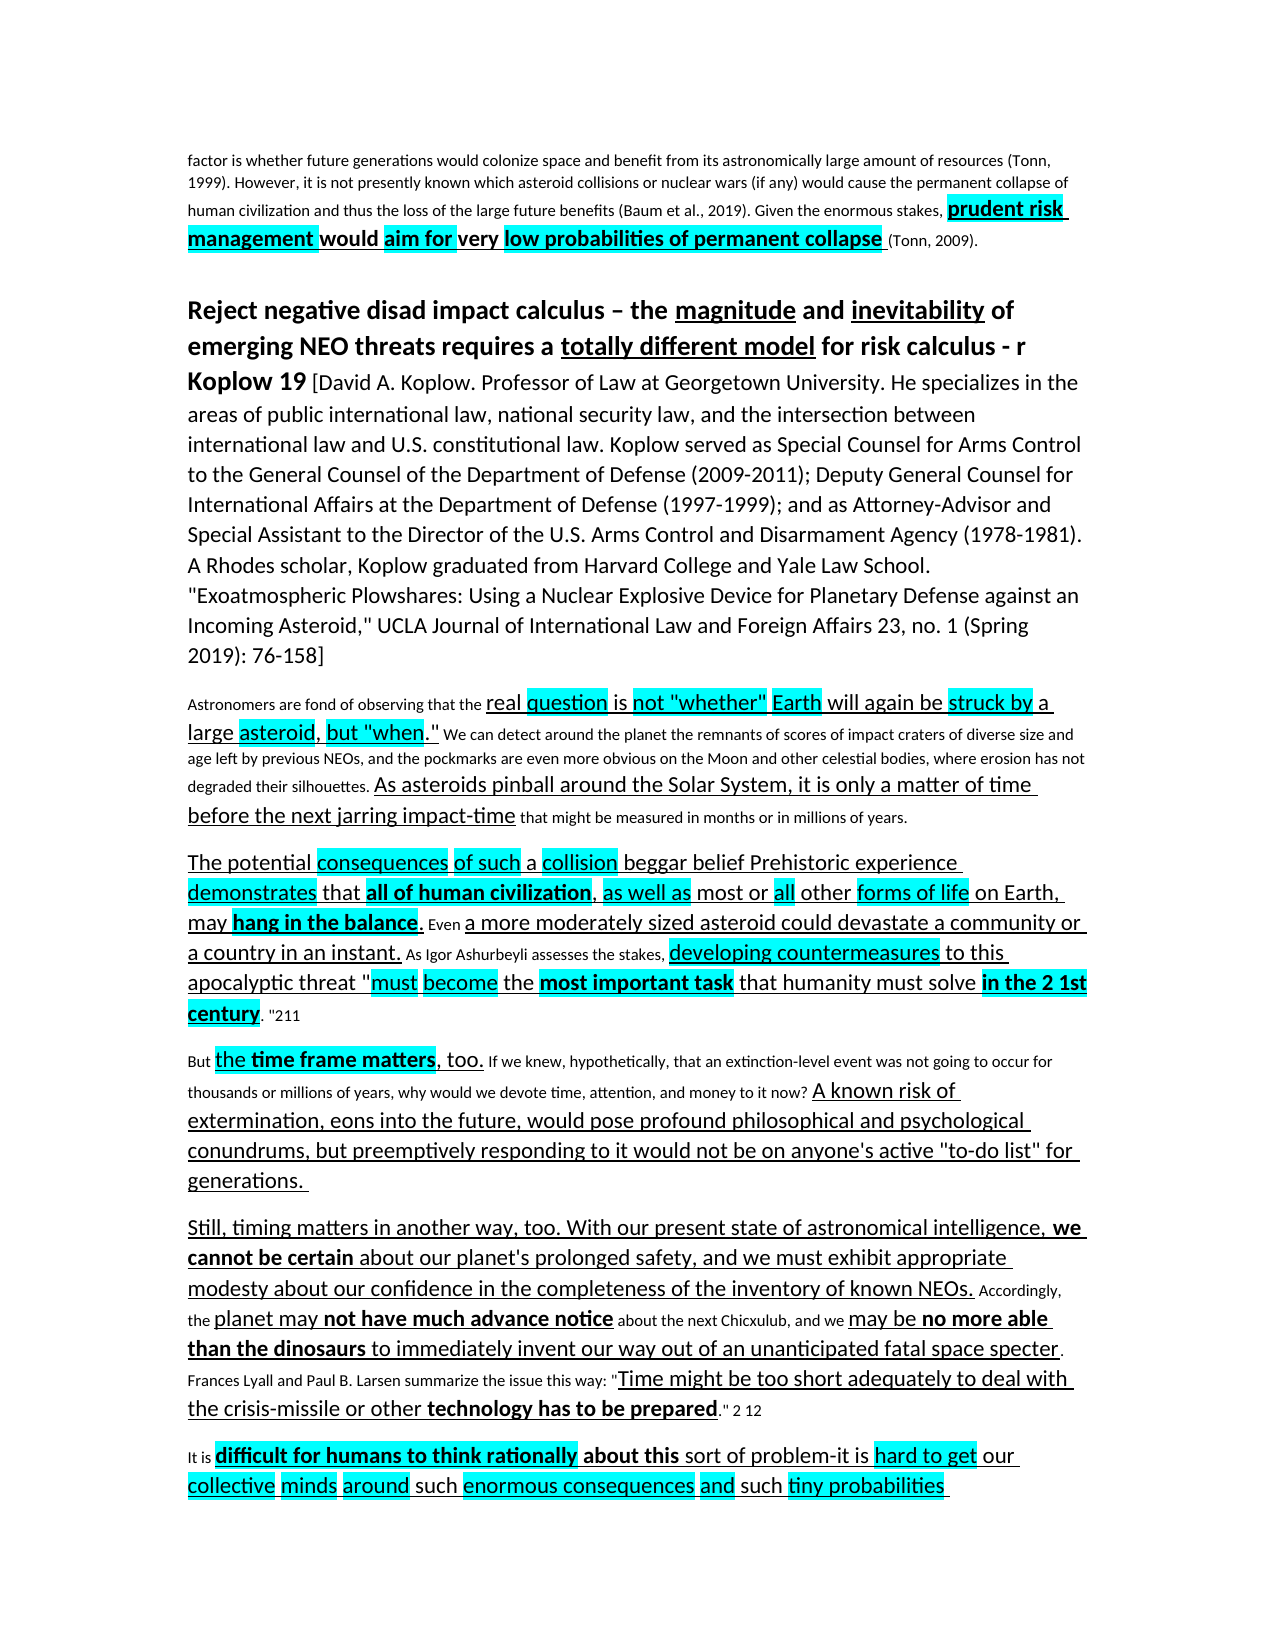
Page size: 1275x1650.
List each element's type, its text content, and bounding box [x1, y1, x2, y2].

text The potential consequences of such a collision beggar belief Prehistoric experience demonstrates that all of human civilization, as well as most or all other forms of life on Earth, may hang in the balance. Even a more moderately sized asteroid could devastate a community or a country in an instant. As Igor Ashurbeyli assesses the stakes, developing countermeasures to this apocalyptic threat "must become the most important task that humanity must solve in the 2 1st century. "211 [187, 848, 1087, 993]
subtitle Reject negative disad impact calculus – the magnitude and inevitability of emerging NEO threats requires a totally different model for risk calculus - r [187, 293, 1087, 362]
text Astronomers are fond of observing that the real question is not "whether" Earth will again be struck by a large asteroid, but "when." We can detect around the planet the remnants of scores of impact craters of diverse size and age left by previous NEOs, and the pockmarks are even more obvious on the Moon and other celestial bodies, where erosion has not degraded their silhouettes. As asteroids pinball around the Solar System, it is only a matter of time before the next jarring impact-time that might be measured in months or in millions of years. [187, 688, 1087, 829]
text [187, 150, 1087, 253]
text The potential consequences of such a collision beggar belief Prehistoric experience demonstrates that all of human civilization, as well as most or all other forms of life on Earth, may hang in the balance. Even a more moderately sized asteroid could devastate a community or a country in an instant. As Igor Ashurbeyli assesses the stakes, developing countermeasures to this apocalyptic threat "must become the most important task that humanity must solve in the 2 1st century. "211 [187, 994, 1087, 1027]
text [187, 1441, 1087, 1500]
text But the time frame matters, too. If we knew, hypothetically, that an extinction-level event was not going to occur for thousands or millions of years, why would we devote time, attention, and money to it now? A known risk of extermination, eons into the future, would pose profound philosophical and psychological conundrums, but preemptively responding to it would not be on anyone's active "to-do list" for generations. [187, 1046, 1087, 1194]
text Still, timing matters in another way, too. With our present state of astronomical intelligence, we cannot be certain about our planet's prolonged safety, and we must exhibit appropriate modesty about our confidence in the completeness of the inventory of known NEOs. Accordingly, the planet may not have much advance notice about the next Chicxulub, and we may be no more able than the dinosaurs to immediately invent our way out of an unanticipated fatal space specter. Frances Lyall and Paul B. Larsen summarize the issue this way: "Time might be too short adequately to deal with the crisis-missile or other technology has to be prepared." 2 12 [187, 1238, 1087, 1423]
text Koplow 19 [David A. Koplow. Professor of Law at Georgetown University. He specializes in the areas of public international law, national security law, and the intersection between international law and U.S. constitutional law. Koplow served as Special Counsel for Arms Control to the General Counsel of the Department of Defense (2009-2011); Deputy General Counsel for International Affairs at the Department of Defense (1997-1999); and as Attorney-Advisor and Special Assistant to the Director of the U.S. Arms Control and Disarmament Agency (1978-1981). A Rhodes scholar, Koplow graduated from Harvard College and Yale Law School. "Exoatmospheric Plowshares: Using a Nuclear Explosive Device for Planetary Defense against an Incoming Asteroid," UCLA Journal of International Law and Foreign Affairs 23, no. 1 (Spring 2019): 76-158] [187, 364, 1087, 669]
